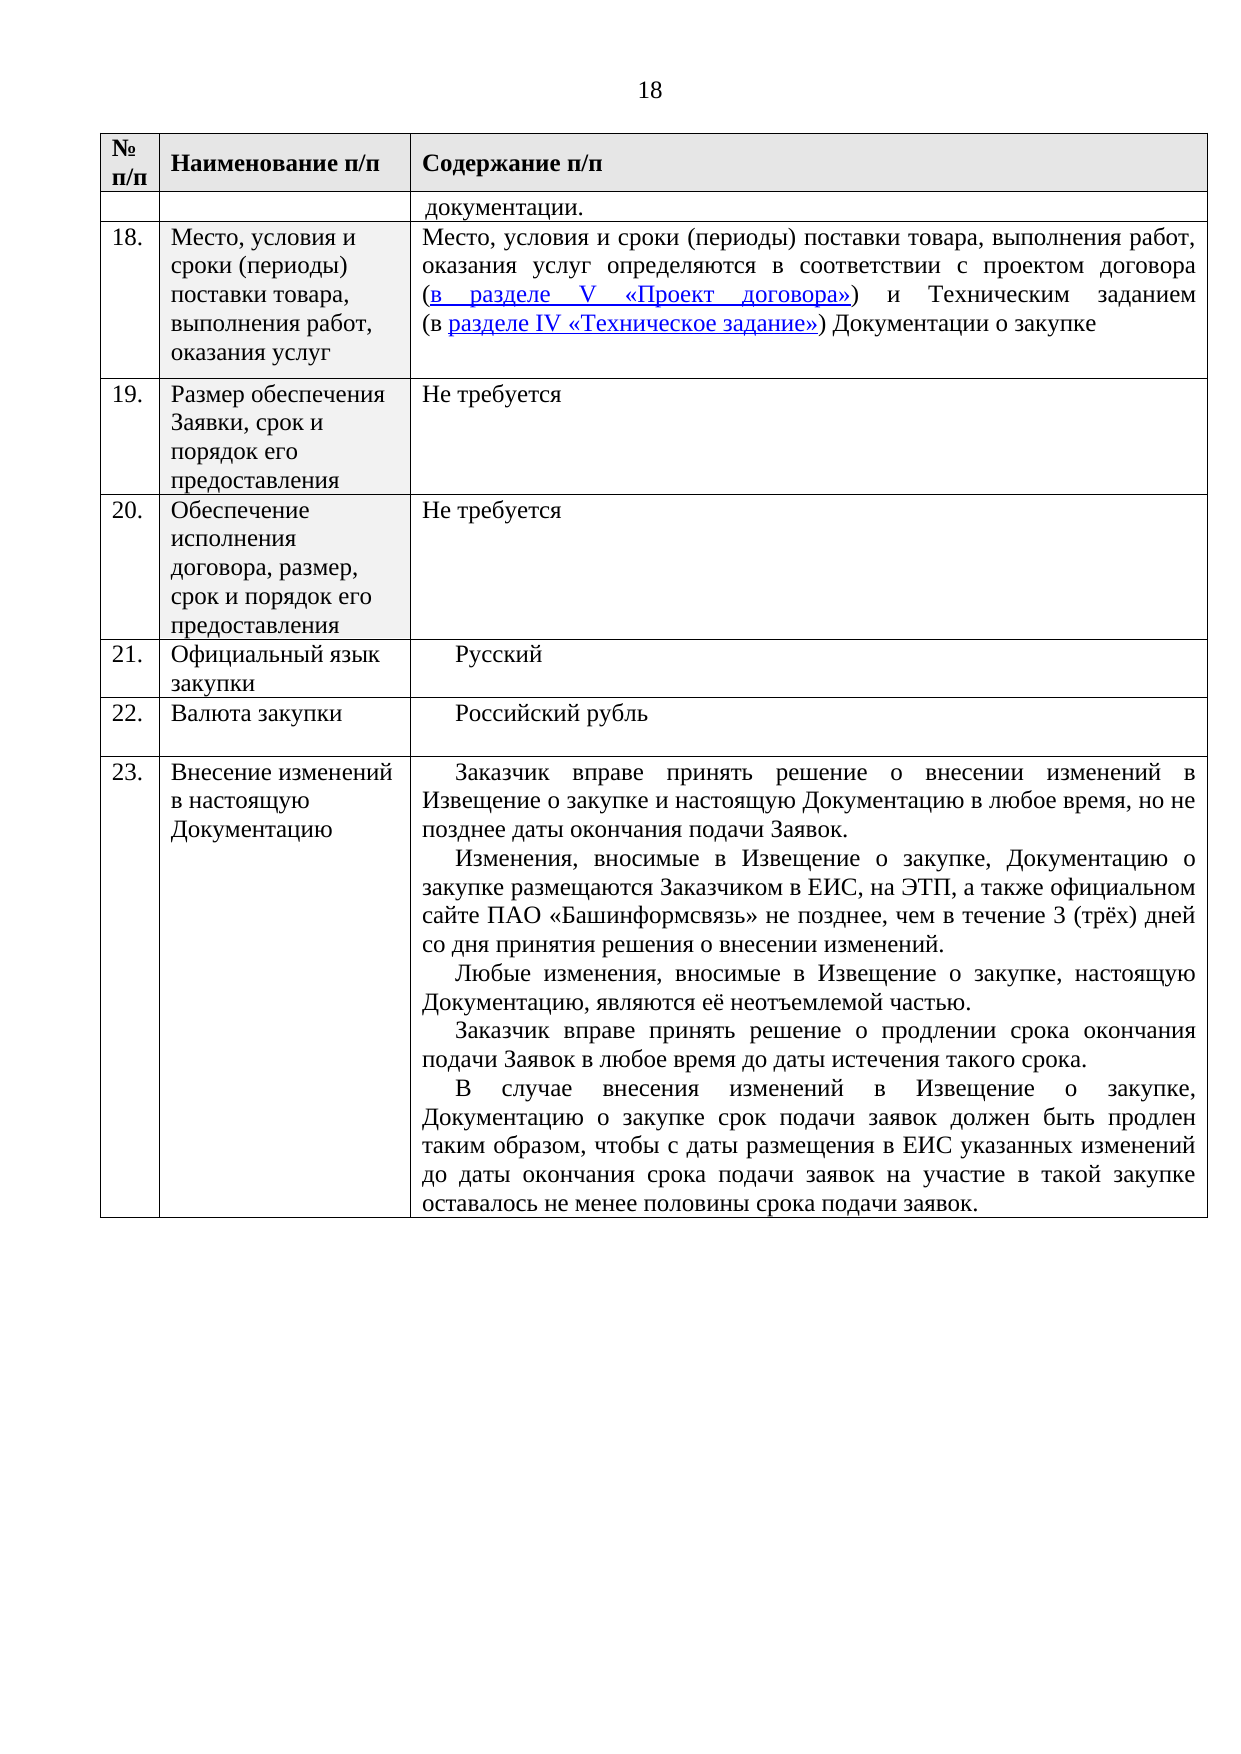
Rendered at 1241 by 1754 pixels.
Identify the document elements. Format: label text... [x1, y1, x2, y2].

table_cell [101, 495, 159, 638]
table_cell Место, условия и сроки (периоды) поставки товара, выполнения работ, оказания услуг [160, 222, 410, 378]
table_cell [160, 192, 410, 221]
table_cell Валюта закупки [160, 698, 410, 756]
table_cell Внесение изменений в настоящую Документацию [160, 757, 410, 1217]
table_cell [101, 640, 159, 697]
table_header Содержание п/п [411, 134, 1207, 191]
table_cell [101, 379, 159, 494]
table_cell [101, 192, 159, 221]
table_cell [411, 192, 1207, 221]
table_cell Заказчик вправе принять решение о внесении изменений в Извещение о закупке и настоящую Документацию в любое время, но не позднее даты окончания подачи Заявок. Изменения, вносимые в Извещение о закупке, Документацию о закупке размещаются Заказчиком в ЕИС, на ЭТП, а также официальном сайте ПАО «Башинформсвязь» не позднее, чем в течение 3 (трёх) дней со дня принятия решения о внесении изменений. Любые изменения, вносимые в Извещение о закупке, настоящую Документацию, являются её неотъемлемой частью. Заказчик вправе принять решение о продлении срока окончания подачи Заявок в любое время до даты истечения такого срока. В случае внесения изменений в Извещение о закупке, Документацию о закупке срок подачи заявок должен быть продлен таким образом, чтобы с даты размещения в ЕИС указанных изменений до даты окончания срока подачи заявок на участие в такой закупке оставалось не менее половины срока подачи заявок. [411, 757, 1207, 1217]
table_cell Обеспечение исполнения договора, размер, срок и порядок его предоставления [160, 495, 410, 638]
table_header № п/п [101, 134, 159, 191]
table_cell [101, 757, 159, 1217]
table_cell Не требуется [411, 495, 1207, 638]
table_cell Русский [411, 640, 1207, 697]
table_cell [101, 222, 159, 378]
table_cell Российский рубль [411, 698, 1207, 756]
table_cell Место, условия и сроки (периоды) поставки товара, выполнения работ, оказания услуг определяются в соответствии с проектом договора (в разделе V «Проект договора») и Техническим заданием (в разделе IV «Техническое задание») Документации о закупке [411, 222, 1207, 378]
table_cell Официальный язык закупки [160, 640, 410, 697]
table_header Наименование п/п [160, 134, 410, 191]
table_cell Размер обеспечения Заявки, срок и порядок его предоставления [160, 379, 410, 494]
table_cell [101, 698, 159, 756]
table_cell Не требуется [411, 379, 1207, 494]
